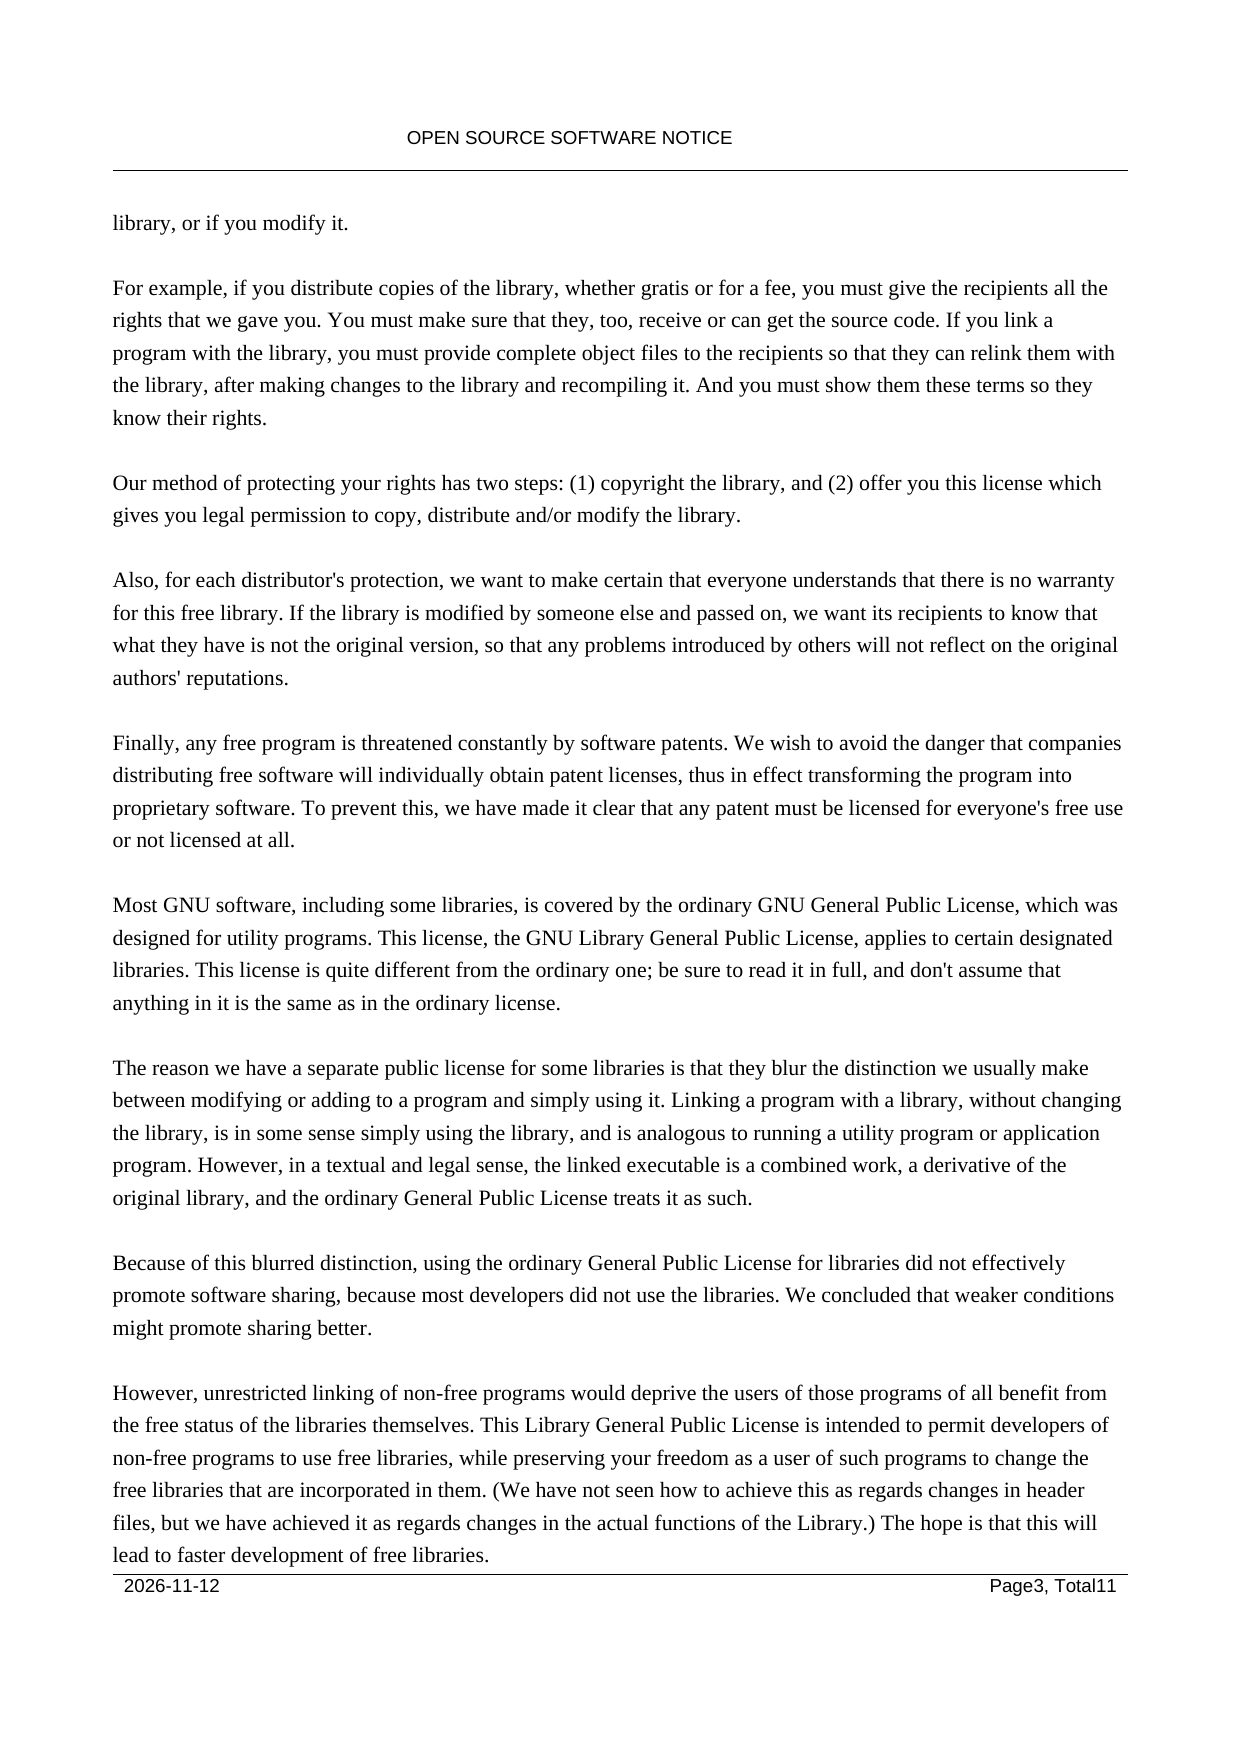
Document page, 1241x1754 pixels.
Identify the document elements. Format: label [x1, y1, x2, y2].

text [112, 206, 1128, 1571]
